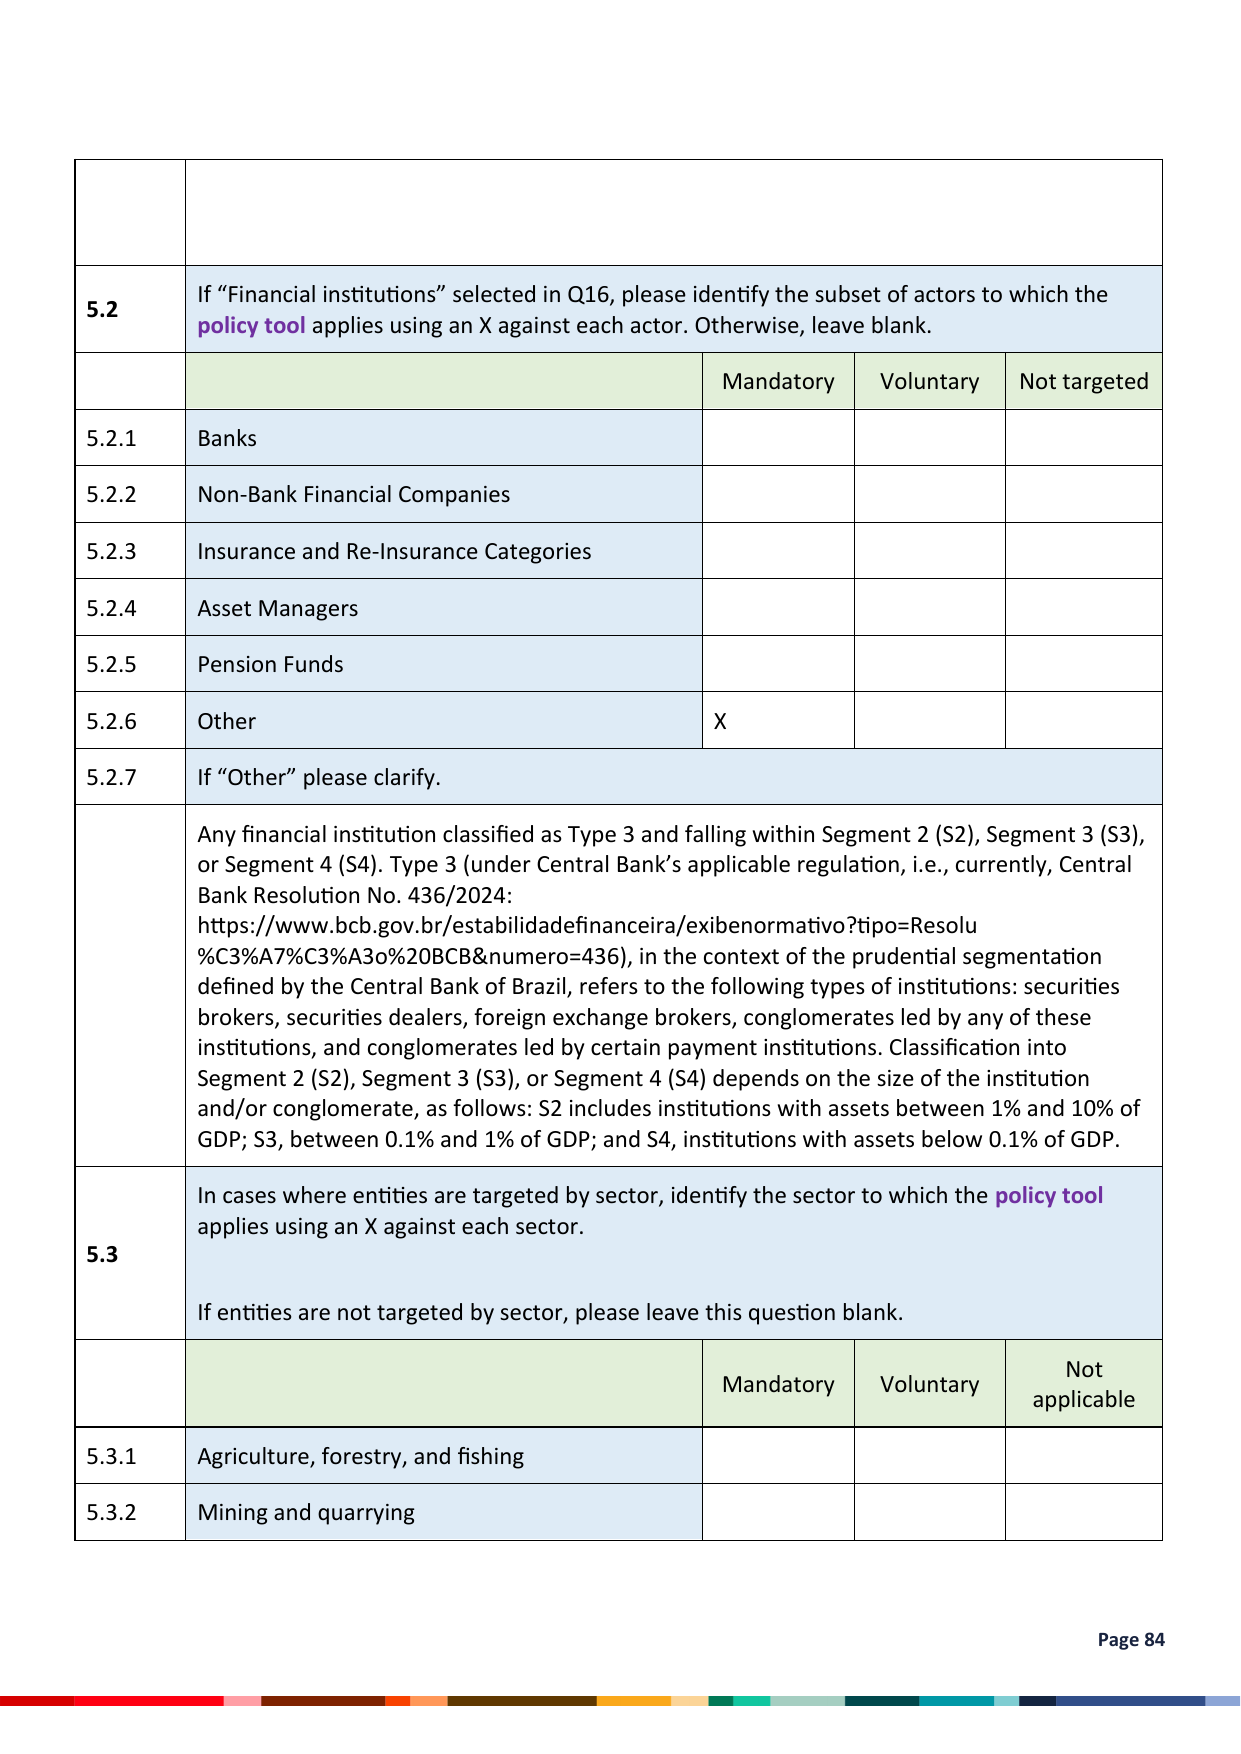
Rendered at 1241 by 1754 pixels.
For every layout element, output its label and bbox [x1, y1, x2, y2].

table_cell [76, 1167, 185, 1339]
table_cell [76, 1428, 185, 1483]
picture [0, 1696, 1241, 1706]
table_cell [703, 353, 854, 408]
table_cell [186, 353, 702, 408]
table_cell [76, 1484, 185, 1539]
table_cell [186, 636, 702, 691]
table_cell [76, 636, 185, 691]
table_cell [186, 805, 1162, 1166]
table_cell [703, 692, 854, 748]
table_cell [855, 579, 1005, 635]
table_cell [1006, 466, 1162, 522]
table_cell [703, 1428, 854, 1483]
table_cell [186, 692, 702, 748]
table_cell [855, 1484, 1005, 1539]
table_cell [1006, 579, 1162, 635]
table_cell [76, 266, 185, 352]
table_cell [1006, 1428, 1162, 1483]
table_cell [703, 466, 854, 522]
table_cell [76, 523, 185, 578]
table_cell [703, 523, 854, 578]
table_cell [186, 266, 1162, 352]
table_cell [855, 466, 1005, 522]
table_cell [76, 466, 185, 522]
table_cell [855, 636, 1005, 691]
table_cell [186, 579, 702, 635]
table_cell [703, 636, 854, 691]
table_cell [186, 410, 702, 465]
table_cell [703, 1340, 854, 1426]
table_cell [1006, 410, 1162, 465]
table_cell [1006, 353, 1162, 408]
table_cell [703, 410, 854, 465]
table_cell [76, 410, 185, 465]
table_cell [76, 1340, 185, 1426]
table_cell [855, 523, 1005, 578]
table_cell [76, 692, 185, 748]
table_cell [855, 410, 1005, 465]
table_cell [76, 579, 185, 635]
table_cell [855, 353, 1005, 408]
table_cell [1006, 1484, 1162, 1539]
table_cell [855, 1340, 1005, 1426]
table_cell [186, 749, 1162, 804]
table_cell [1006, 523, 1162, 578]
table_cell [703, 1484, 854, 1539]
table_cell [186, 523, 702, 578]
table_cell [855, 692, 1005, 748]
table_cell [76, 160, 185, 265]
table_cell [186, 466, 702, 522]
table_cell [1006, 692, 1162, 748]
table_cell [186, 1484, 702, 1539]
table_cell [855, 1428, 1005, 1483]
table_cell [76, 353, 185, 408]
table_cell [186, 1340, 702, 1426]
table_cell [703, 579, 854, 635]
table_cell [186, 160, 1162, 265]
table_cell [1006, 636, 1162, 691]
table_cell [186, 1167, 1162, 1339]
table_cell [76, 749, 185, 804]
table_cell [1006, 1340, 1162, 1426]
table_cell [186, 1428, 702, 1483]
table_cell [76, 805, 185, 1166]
